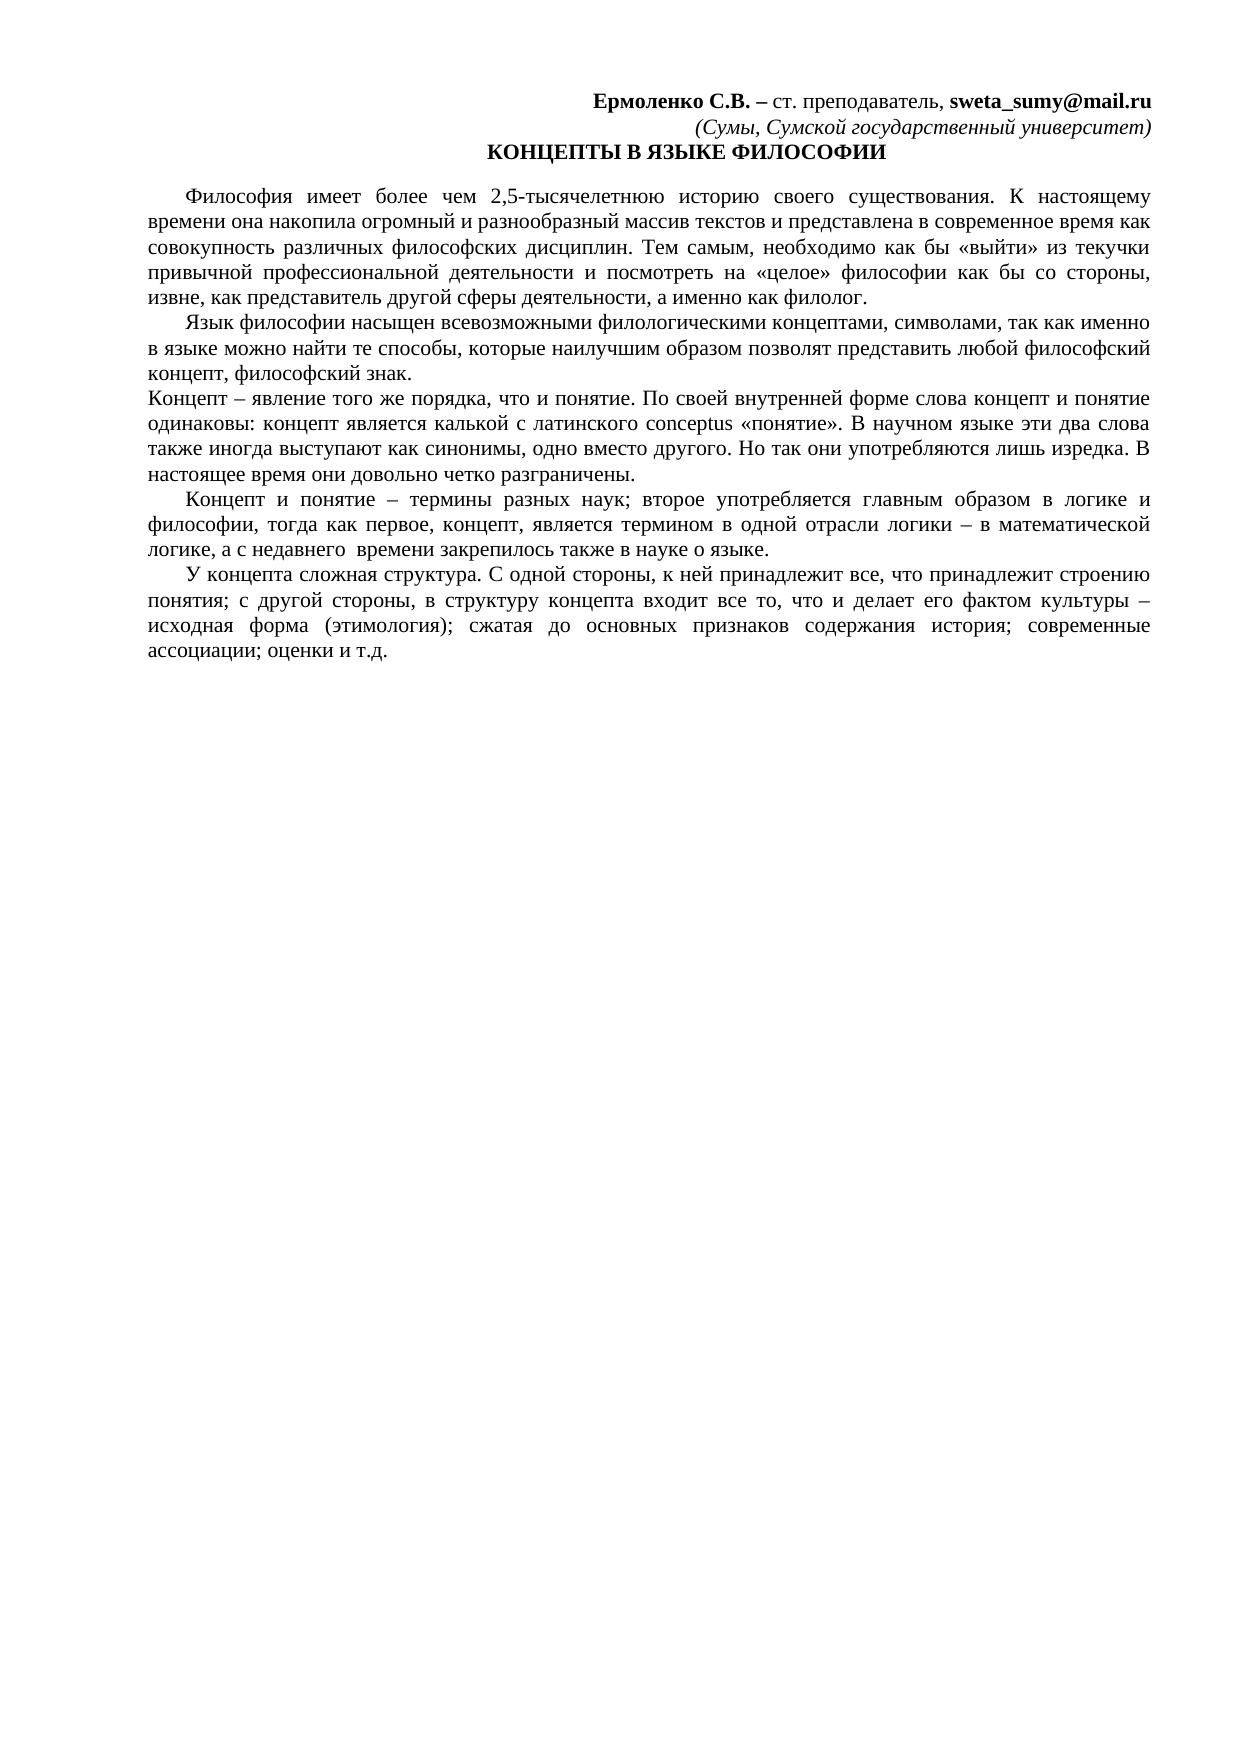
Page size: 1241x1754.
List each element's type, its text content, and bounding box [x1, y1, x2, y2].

text У концепта сложная структура. С одной стороны, к ней принадлежит все, что принадлежит строению понятия; с другой стороны, в структуру концепта входит все то, что и делает его фактом культуры – исходная форма (этимология); сжатая до основных признаков содержания история; современные ассоциации; оценки и т.д. [148, 561, 1152, 662]
text Язык философии насыщен всевозможными филологическими концептами, символами, так как именно в языке можно найти те способы, которые наилучшим образом позволят представить любой философский концепт, философский знак. [148, 309, 1152, 385]
text КОНЦЕПТЫ В ЯЗЫКЕ ФИЛОСОФИИ [148, 139, 1152, 164]
text Философия имеет более чем 2,5-тысячелетнюю историю своего существования. К настоящему времени она накопила огромный и разнообразный массив текстов и представлена в современное время как совокупность различных философских дисциплин. Тем самым, необходимо как бы «выйти» из текучки привычной профессиональной деятельности и посмотреть на «целое» философии как бы со стороны, извне, как представитель другой сферы деятельности, а именно как филолог. [148, 183, 1152, 309]
text Концепт и понятие – термины разных наук; второе употребляется главным образом в логике и философии, тогда как первое, концепт, является термином в одной отрасли логики – в математической логике, а с недавнего времени закрепилось также в науке о языке. [148, 486, 1152, 561]
text Концепт – явление того же порядка, что и понятие. По своей внутренней форме слова концепт и понятие одинаковы: концепт является калькой с латинского conceptus «понятие». В научном языке эти два слова также иногда выступают как синонимы, одно вместо другого. Но так они употребляются лишь изредка. В настоящее время они довольно четко разграничены. [148, 385, 1152, 486]
text Ермоленко С.В. – ст. преподаватель, sweta_sumy@mail.ru [148, 88, 1152, 114]
text (Сумы, Сумской государственный университет) [148, 114, 1152, 139]
